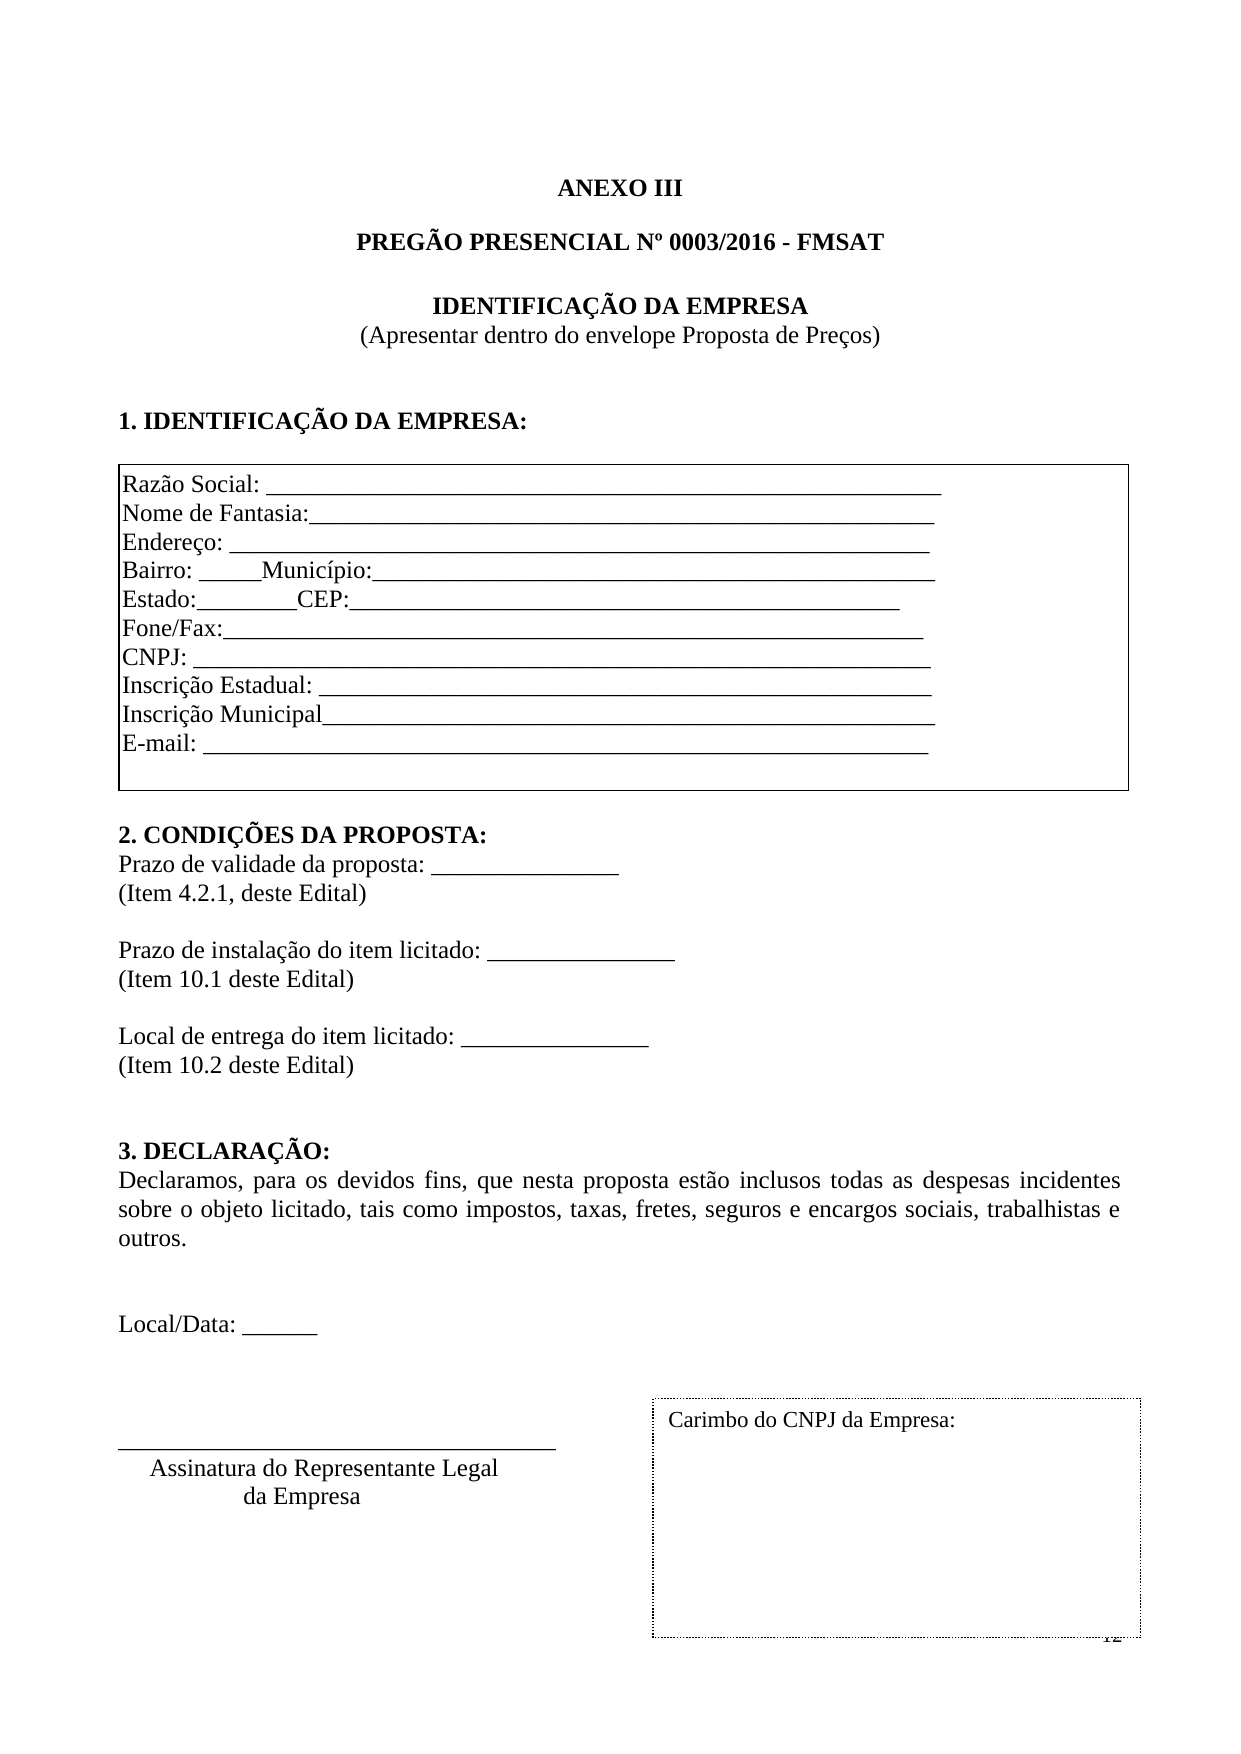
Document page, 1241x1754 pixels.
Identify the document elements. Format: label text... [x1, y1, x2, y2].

text da Empresa [118, 1481, 653, 1510]
text Assinatura do Representante Legal [118, 1453, 653, 1481]
text Endereço: ________________________________________________________ [122, 527, 1126, 556]
text Prazo de validade da proposta: _______________ [118, 849, 1122, 878]
text E-mail: __________________________________________________________ [122, 728, 1126, 757]
text Bairro: _____Município:_____________________________________________ [122, 556, 1126, 584]
text Estado:________CEP:____________________________________________ Fone/Fax:________________________________________________________ [122, 584, 1126, 642]
subtitle PREGÃO PRESENCIAL Nº 0003/2016 - FMSAT [118, 227, 1122, 256]
text Razão Social: ______________________________________________________ [120, 467, 1128, 498]
text 2. CONDIÇÕES DA PROPOSTA: [118, 820, 1122, 849]
text IDENTIFICAÇÃO DA EMPRESA [118, 291, 1122, 320]
text ___________________________________ [118, 1424, 653, 1453]
text (Item 10.1 deste Edital) [118, 964, 1122, 993]
text Local/Data: ______ [118, 1309, 1122, 1338]
text Inscrição Estadual: _________________________________________________ [122, 671, 1126, 699]
text CNPJ: ___________________________________________________________ [122, 642, 1126, 671]
text 1. IDENTIFICAÇÃO DA EMPRESA: [118, 406, 1122, 435]
text Inscrição Municipal_________________________________________________ [122, 699, 1126, 728]
text Nome de Fantasia:__________________________________________________ [122, 498, 1126, 527]
text Prazo de instalação do item licitado: _______________ [118, 935, 1122, 964]
subtitle ANEXO III [118, 173, 1122, 202]
text Local de entrega do item licitado: _______________ [118, 1021, 1122, 1050]
text (Item 10.2 deste Edital) [118, 1050, 1122, 1079]
text (Apresentar dentro do envelope Proposta de Preços) [118, 320, 1122, 348]
text 3. DECLARAÇÃO: [118, 1136, 1122, 1165]
text (Item 4.2.1, deste Edital) [118, 878, 1122, 906]
text Declaramos, para os devidos fins, que nesta proposta estão inclusos todas as despesas incidentes sobre o objeto licitado, tais como impostos, taxas, fretes, seguros e encargos sociais, trabalhistas e outros. [118, 1165, 1122, 1251]
